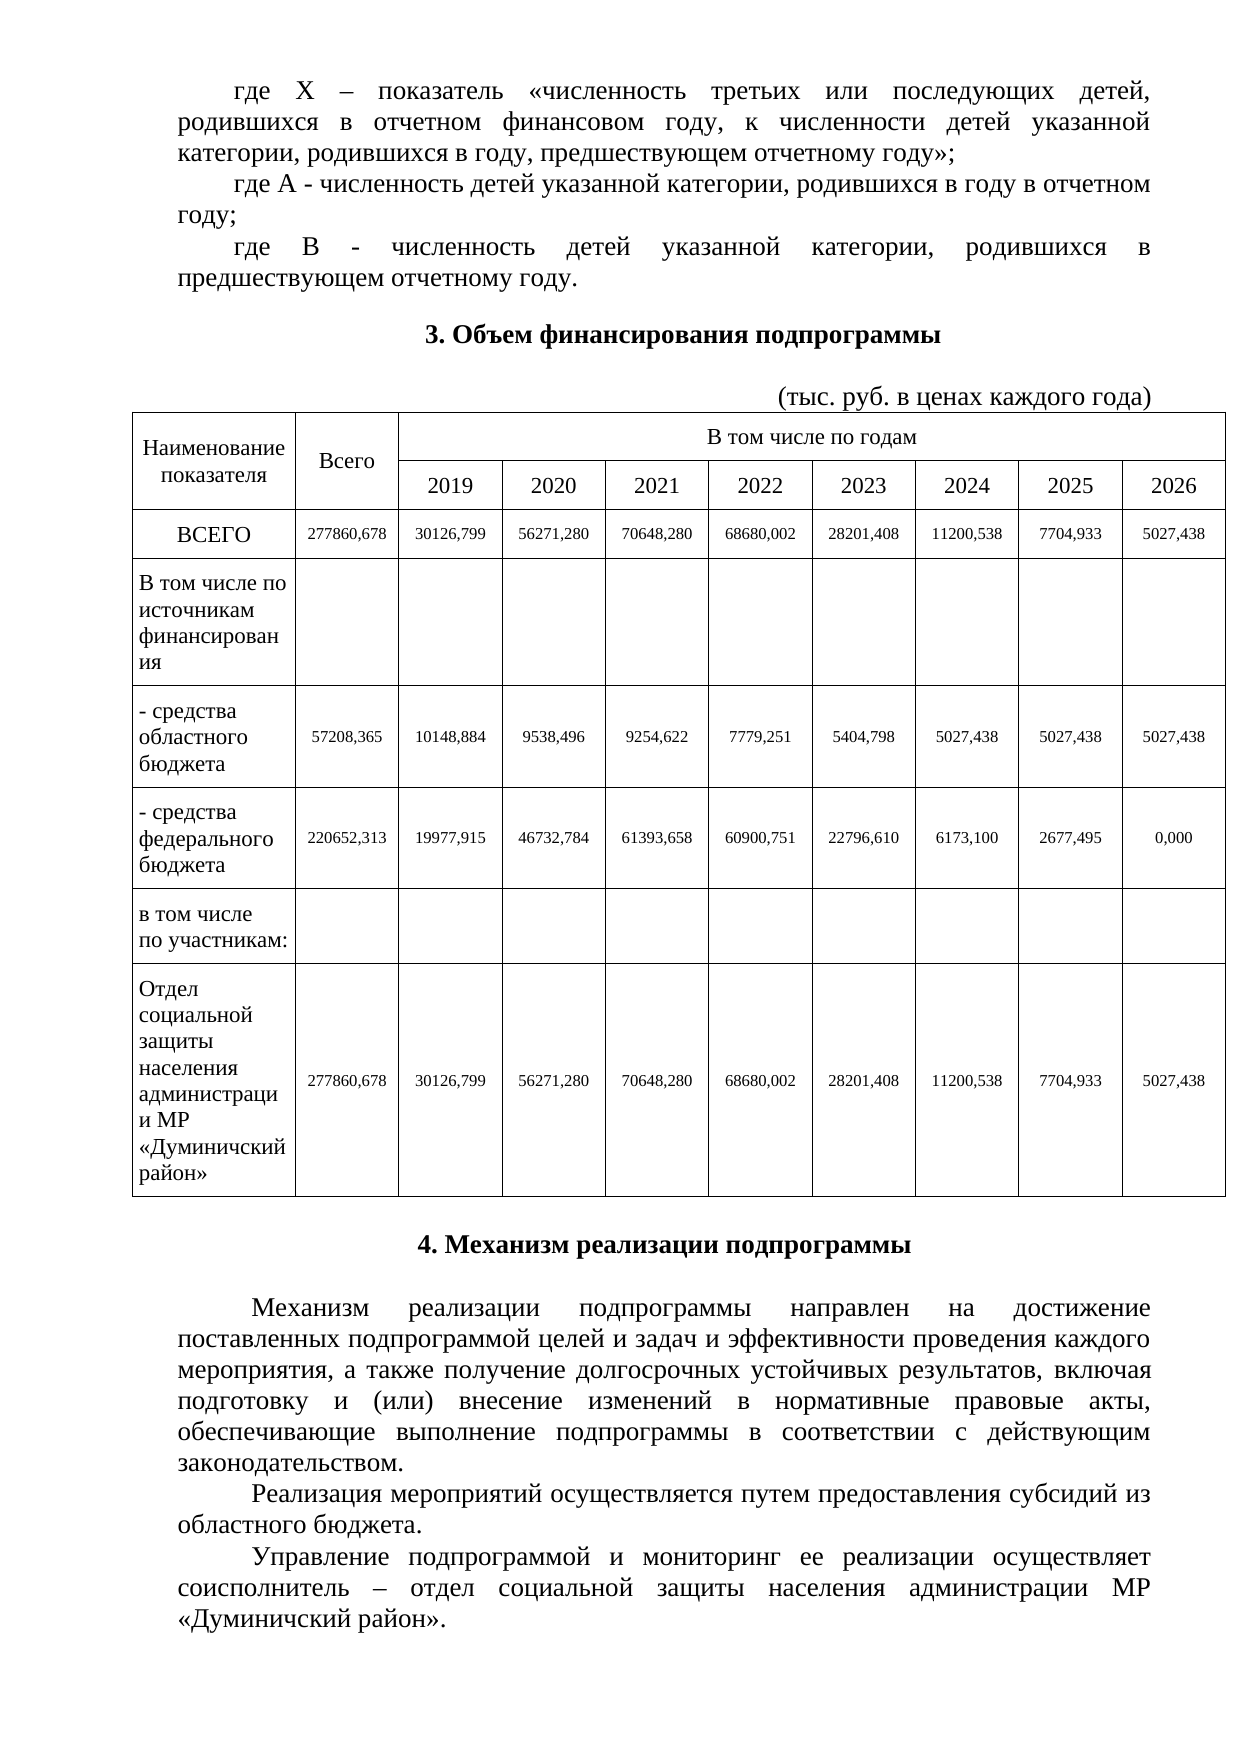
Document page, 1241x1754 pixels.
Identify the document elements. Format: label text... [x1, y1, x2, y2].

table_cell 56271,280 [503, 510, 605, 558]
table_cell 0,000 [1123, 788, 1225, 888]
table_cell [916, 889, 1018, 963]
table_cell 9538,496 [503, 686, 605, 787]
text Управление подпрограммой и мониторинг ее реализации осуществляет соисполнитель – отдел социальной защиты населения администрации МР «Думиничский район». [177, 1540, 1152, 1633]
table_cell в том числе по участникам: [133, 889, 295, 963]
table_cell [1019, 559, 1122, 685]
table_header В том числе по годам [399, 413, 1225, 460]
table_cell [709, 559, 812, 685]
table_cell 2024 [916, 461, 1018, 509]
table_cell ВСЕГО [133, 510, 295, 558]
table_cell 11200,538 [916, 964, 1018, 1196]
table_cell 6173,100 [916, 788, 1018, 888]
text 4. Механизм реализации подпрограммы [177, 1228, 1152, 1259]
table_cell 5027,438 [916, 686, 1018, 787]
table_cell [503, 889, 605, 963]
table_cell 56271,280 [503, 964, 605, 1196]
table_cell [399, 559, 502, 685]
table_cell 2019 [399, 461, 502, 509]
text где B - численность детей указанной категории, родившихся в предшествующем отчетному году. [177, 229, 1152, 292]
table_cell 28201,408 [813, 964, 915, 1196]
table_cell [296, 889, 398, 963]
text (тыс. руб. в ценах каждого года) [215, 381, 1152, 412]
table_cell 30126,799 [399, 964, 502, 1196]
table_cell - средства федерального бюджета [133, 788, 295, 888]
table_cell 2023 [813, 461, 915, 509]
table_cell [1019, 889, 1122, 963]
table_cell Отдел социальной защиты населения администрации МР «Думиничский район» [133, 964, 295, 1196]
table_cell 5404,798 [813, 686, 915, 787]
table_cell [916, 559, 1018, 685]
table_cell 5027,438 [1123, 686, 1225, 787]
table_cell 2677,495 [1019, 788, 1122, 888]
table_cell 70648,280 [606, 510, 708, 558]
table_cell [1123, 889, 1225, 963]
table_cell 220652,313 [296, 788, 398, 888]
table_cell 57208,365 [296, 686, 398, 787]
text 3. Объем финансирования подпрограммы [215, 318, 1152, 349]
table_cell 2021 [606, 461, 708, 509]
table_cell [813, 889, 915, 963]
text Механизм реализации подпрограммы направлен на достижение поставленных подпрограммой целей и задач и эффективности проведения каждого мероприятия, а также получение долгосрочных устойчивых результатов, включая подготовку и (или) внесение изменений в нормативные правовые акты, обеспечивающие выполнение подпрограммы в соответствии с действующим законодательством. [177, 1291, 1152, 1477]
table_cell 2022 [709, 461, 812, 509]
table_cell [503, 559, 605, 685]
table_cell 60900,751 [709, 788, 812, 888]
table_cell 28201,408 [813, 510, 915, 558]
table_cell [296, 559, 398, 685]
table_cell 19977,915 [399, 788, 502, 888]
table_cell 70648,280 [606, 964, 708, 1196]
table_header Наименование показателя [133, 413, 295, 509]
table_cell 277860,678 [296, 510, 398, 558]
table_cell 9254,622 [606, 686, 708, 787]
table_header Всего [296, 413, 398, 509]
table_cell 68680,002 [709, 964, 812, 1196]
table_cell [709, 889, 812, 963]
table_cell 7779,251 [709, 686, 812, 787]
table_cell - средства областного бюджета [133, 686, 295, 787]
table_cell [1123, 559, 1225, 685]
table_cell 61393,658 [606, 788, 708, 888]
table_cell [606, 889, 708, 963]
table_cell 5027,438 [1123, 964, 1225, 1196]
table_cell [813, 559, 915, 685]
table_cell В том числе по источникам финансирования [133, 559, 295, 685]
table_cell 7704,933 [1019, 964, 1122, 1196]
table_cell 68680,002 [709, 510, 812, 558]
table_cell 277860,678 [296, 964, 398, 1196]
table_cell 10148,884 [399, 686, 502, 787]
text Реализация мероприятий осуществляется путем предоставления субсидий из областного бюджета. [177, 1477, 1152, 1540]
text где A - численность детей указанной категории, родившихся в году в отчетном году; [177, 167, 1152, 229]
text где Х – показатель «численность третьих или последующих детей, родившихся в отчетном финансовом году, к численности детей указанной категории, родившихся в году, предшествующем отчетному году»; [177, 74, 1152, 167]
table_cell 2020 [503, 461, 605, 509]
table_cell 7704,933 [1019, 510, 1122, 558]
table_cell 2026 [1123, 461, 1225, 509]
table_cell 11200,538 [916, 510, 1018, 558]
table_cell 30126,799 [399, 510, 502, 558]
table_cell 5027,438 [1123, 510, 1225, 558]
table_cell 2025 [1019, 461, 1122, 509]
table_cell [606, 559, 708, 685]
table_cell 22796,610 [813, 788, 915, 888]
table_cell [399, 889, 502, 963]
table_cell 5027,438 [1019, 686, 1122, 787]
table_cell 46732,784 [503, 788, 605, 888]
